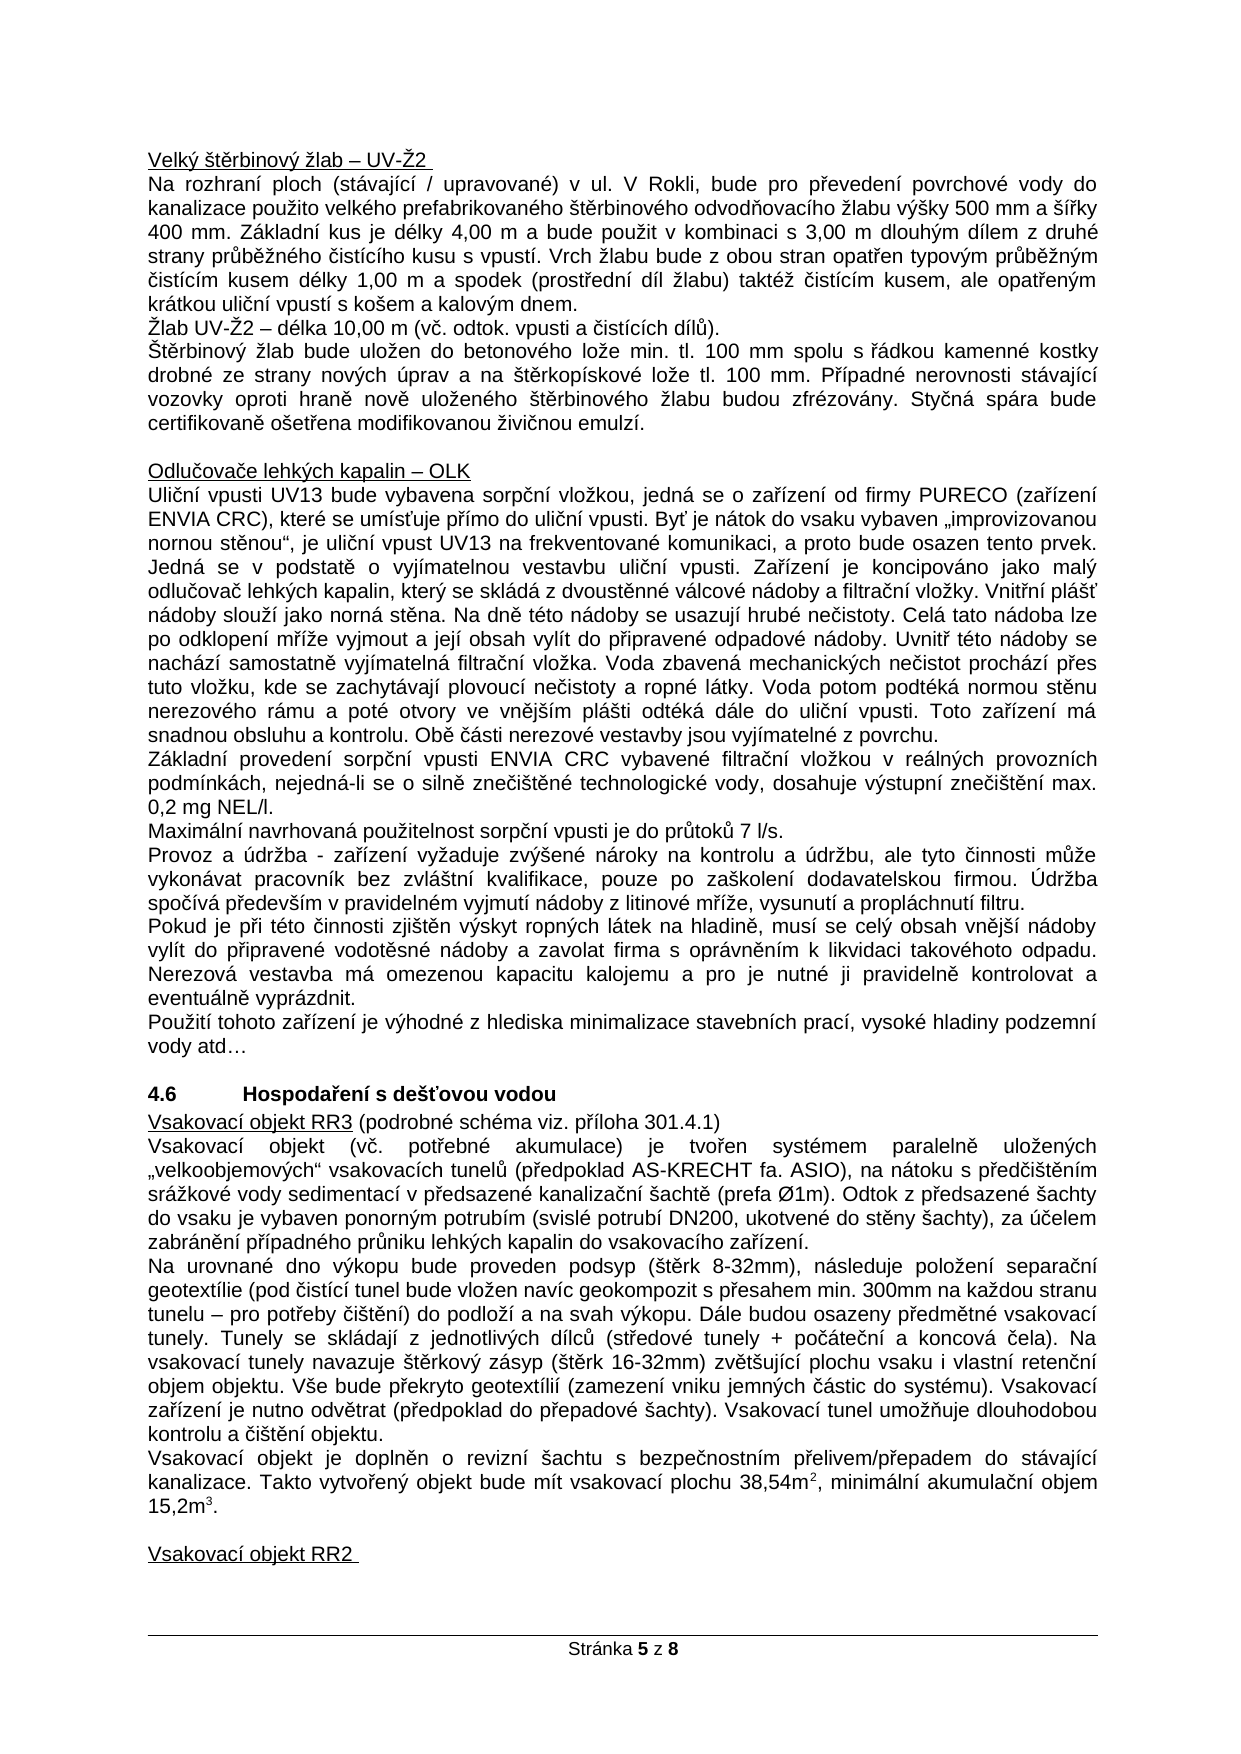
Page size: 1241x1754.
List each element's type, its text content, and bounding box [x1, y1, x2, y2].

text Vsakovací objekt RR3 (podrobné schéma viz. příloha 301.4.1) [148, 1110, 1098, 1134]
text Pokud je při této činnosti zjištěn výskyt ropných látek na hladině, musí se celý obsah vnější nádoby vylít do připravené vodotěsné nádoby a zavolat firma s oprávněním k likvidaci takovéhoto odpadu. Nerezová vestavba má omezenou kapacitu kalojemu a pro je nutné ji pravidelně kontrolovat a eventuálně vyprázdnit. [148, 914, 1098, 1010]
text Na urovnané dno výkopu bude proveden podsyp (štěrk 8-32mm), následuje položení separační geotextílie (pod čistící tunel bude vložen navíc geokompozit s přesahem min. 300mm na každou stranu tunelu – pro potřeby čištění) do podloží a na svah výkopu. Dále budou osazeny předmětné vsakovací tunely. Tunely se skládají z jednotlivých dílců (středové tunely + počáteční a koncová čela). Na vsakovací tunely navazuje štěrkový zásyp (štěrk 16-32mm) zvětšující plochu vsaku i vlastní retenční objem objektu. Vše bude překryto geotextílií (zamezení vniku jemných částic do systému). Vsakovací zařízení je nutno odvětrat (předpoklad do přepadové šachty). Vsakovací tunel umožňuje dlouhodobou kontrolu a čištění objektu. [148, 1254, 1098, 1446]
text Vsakovací objekt (vč. potřebné akumulace) je tvořen systémem paralelně uložených „velkoobjemových“ vsakovacích tunelů (předpoklad AS-KRECHT fa. ASIO), na nátoku s předčištěním srážkové vody sedimentací v předsazené kanalizační šachtě (prefa Ø1m). Odtok z předsazené šachty do vsaku je vybaven ponorným potrubím (svislé potrubí DN200, ukotvené do stěny šachty), za účelem zabránění případného průniku lehkých kapalin do vsakovacího zařízení. [148, 1134, 1098, 1254]
text Na rozhraní ploch (stávající / upravované) v ul. V Rokli, bude pro převedení povrchové vody do kanalizace použito velkého prefabrikovaného štěrbinového odvodňovacího žlabu výšky 500 mm a šířky 400 mm. Základní kus je délky 4,00 m a bude použit v kombinaci s 3,00 m dlouhým dílem z druhé strany průběžného čistícího kusu s vpustí. Vrch žlabu bude z obou stran opatřen typovým průběžným čistícím kusem délky 1,00 m a spodek (prostřední díl žlabu) taktéž čistícím kusem, ale opatřeným krátkou uliční vpustí s košem a kalovým dnem. [148, 172, 1098, 315]
list Hospodaření s dešťovou vodou [148, 1082, 1098, 1106]
text Odlučovače lehkých kapalin – OLK [148, 459, 1098, 483]
text Vsakovací objekt je doplněn o revizní šachtu s bezpečnostním přelivem/přepadem do stávající kanalizace. Takto vytvořený objekt bude mít vsakovací plochu 38,54m2, minimální akumulační objem 15,2m3. [148, 1446, 1098, 1517]
text Uliční vpusti UV13 bude vybavena sorpční vložkou, jedná se o zařízení od firmy PURECO (zařízení ENVIA CRC), které se umísťuje přímo do uliční vpusti. Byť je nátok do vsaku vybaven „improvizovanou nornou stěnou“, je uliční vpust UV13 na frekventované komunikaci, a proto bude osazen tento prvek. Jedná se v podstatě o vyjímatelnou vestavbu uliční vpusti. Zařízení je koncipováno jako malý odlučovač lehkých kapalin, který se skládá z dvoustěnné válcové nádoby a filtrační vložky. Vnitřní plášť nádoby slouží jako norná stěna. Na dně této nádoby se usazují hrubé nečistoty. Celá tato nádoba lze po odklopení mříže vyjmout a její obsah vylít do připravené odpadové nádoby. Uvnitř této nádoby se nachází samostatně vyjímatelná filtrační vložka. Voda zbavená mechanických nečistot prochází přes tuto vložku, kde se zachytávají plovoucí nečistoty a ropné látky. Voda potom podtéká normou stěnu nerezového rámu a poté otvory ve vnějším plášti odtéká dále do uliční vpusti. Toto zařízení má snadnou obsluhu a kontrolu. Obě části nerezové vestavby jsou vyjímatelné z povrchu. [148, 483, 1098, 747]
text Štěrbinový žlab bude uložen do betonového lože min. tl. 100 mm spolu s řádkou kamenné kostky drobné ze strany nových úprav a na štěrkopískové lože tl. 100 mm. Případné nerovnosti stávající vozovky oproti hraně nově uloženého štěrbinového žlabu budou zfrézovány. Styčná spára bude certifikovaně ošetřena modifikovanou živičnou emulzí. [148, 339, 1098, 435]
text Provoz a údržba - zařízení vyžaduje zvýšené nároky na kontrolu a údržbu, ale tyto činnosti může vykonávat pracovník bez zvláštní kvalifikace, pouze po zaškolení dodavatelskou firmou. Údržba spočívá především v pravidelném vyjmutí nádoby z litinové mříže, vysunutí a propláchnutí filtru. [148, 842, 1098, 914]
text Základní provedení sorpční vpusti ENVIA CRC vybavené filtrační vložkou v reálných provozních podmínkách, nejedná-li se o silně znečištěné technologické vody, dosahuje výstupní znečištění max. 0,2 mg NEL/l. [148, 747, 1098, 818]
text Použití tohoto zařízení je výhodné z hlediska minimalizace stavebních prací, vysoké hladiny podzemní vody atd… [148, 1010, 1098, 1058]
text Maximální navrhovaná použitelnost sorpční vpusti je do průtoků 7 l/s. [148, 818, 1098, 842]
text Žlab UV-Ž2 – délka 10,00 m (vč. odtok. vpusti a čistících dílů). [148, 315, 1098, 339]
text Velký štěrbinový žlab – UV-Ž2 [148, 148, 1098, 172]
text Vsakovací objekt RR2 [148, 1541, 1098, 1565]
